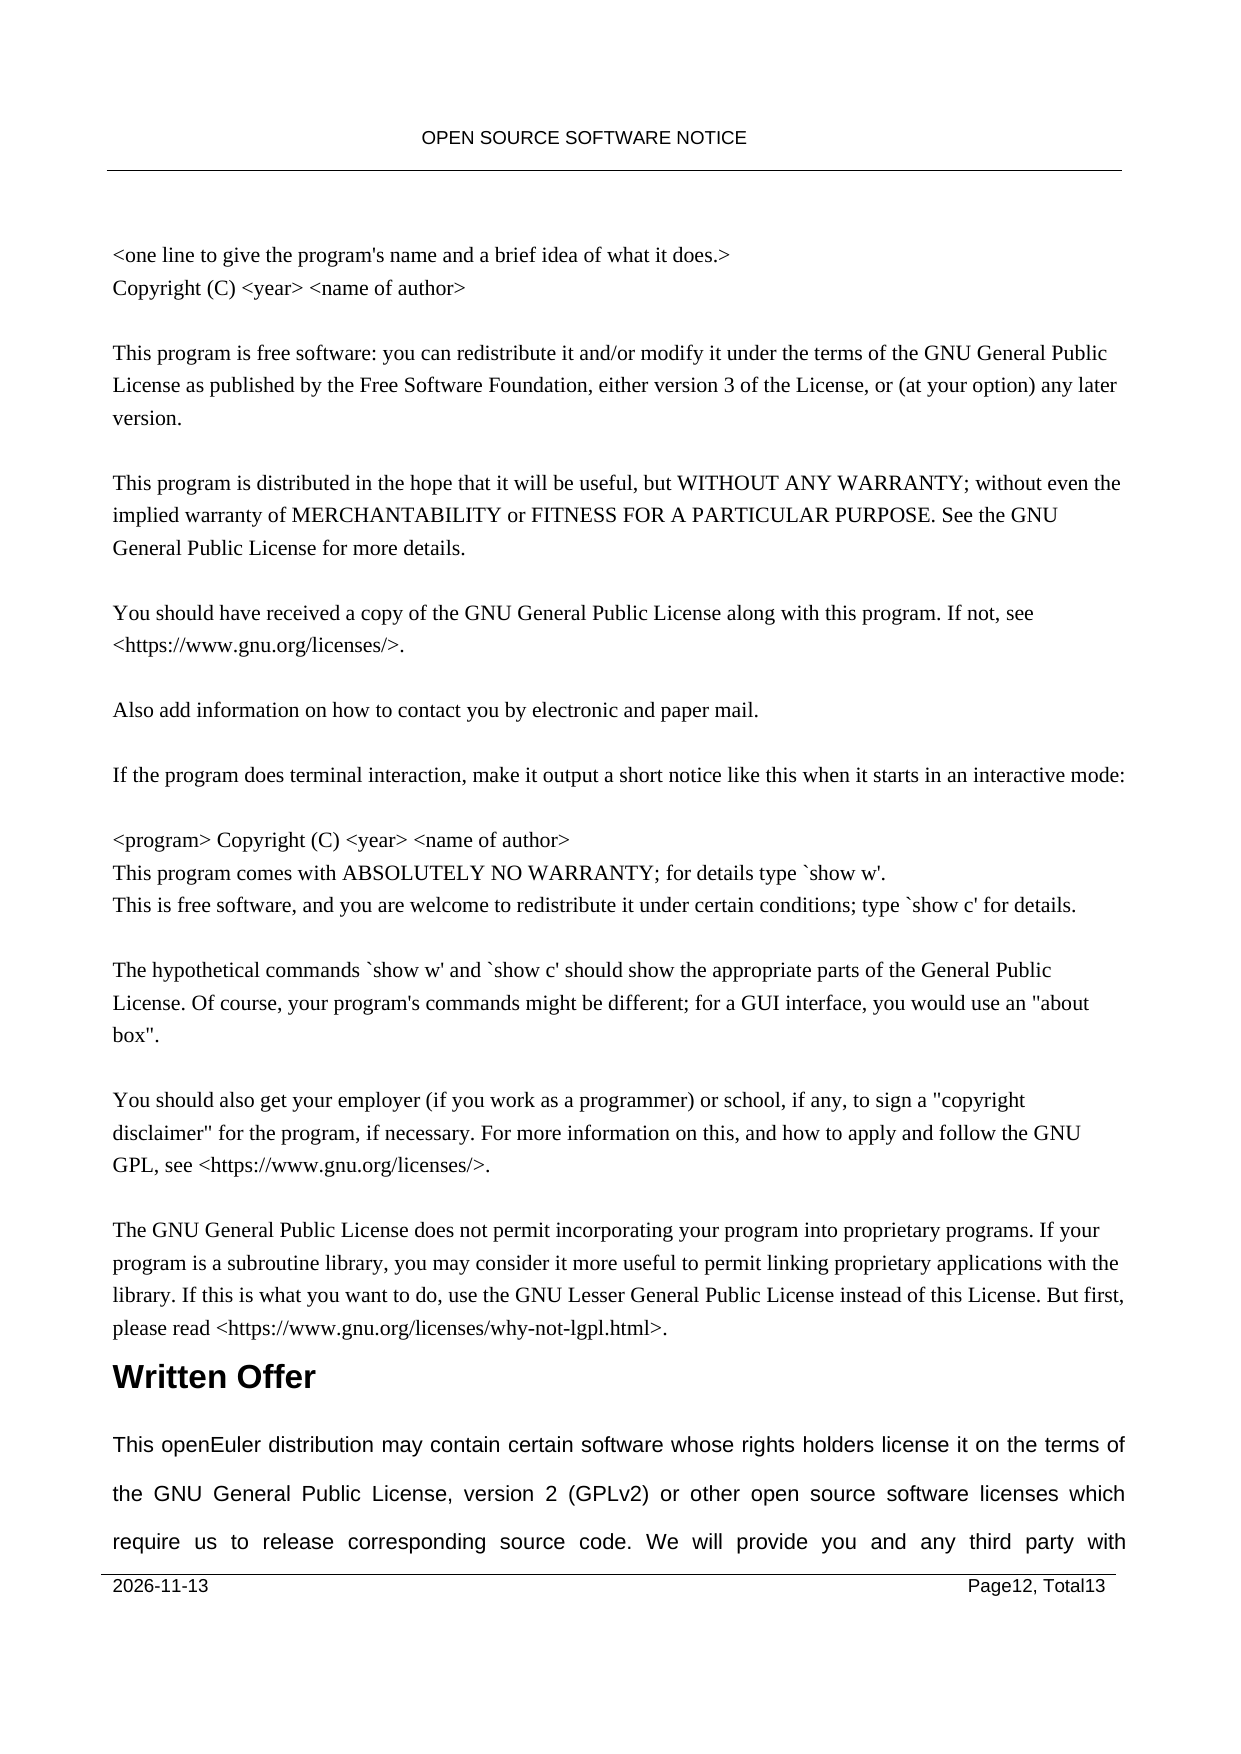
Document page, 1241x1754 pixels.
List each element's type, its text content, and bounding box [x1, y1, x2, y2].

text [112, 1428, 1128, 1558]
text Written Offer [112, 1344, 1128, 1409]
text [112, 206, 1128, 1344]
